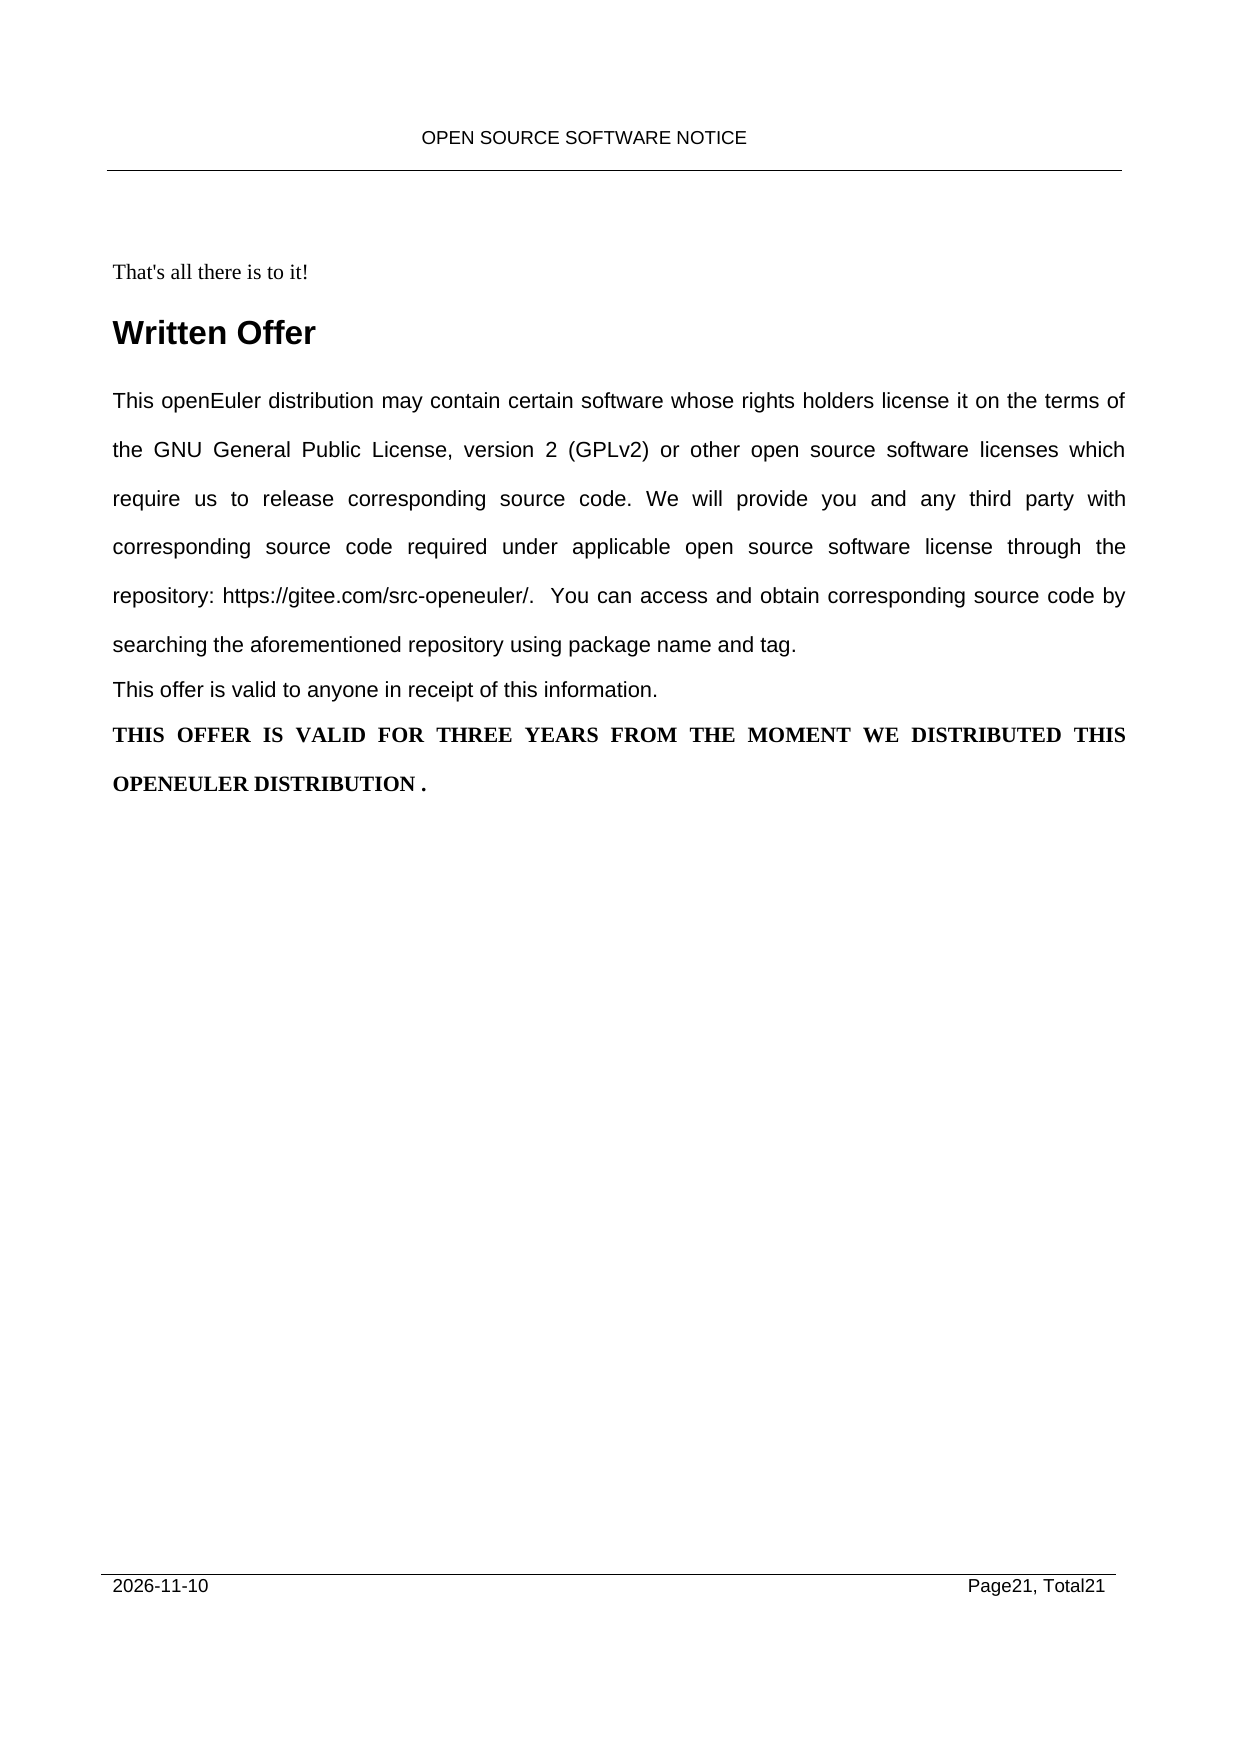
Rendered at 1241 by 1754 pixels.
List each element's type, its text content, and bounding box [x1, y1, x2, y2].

text This offer is valid to anyone in receipt of this information. [112, 673, 1128, 706]
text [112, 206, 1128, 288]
text THIS OFFER IS VALID FOR THREE YEARS FROM THE MOMENT WE DISTRIBUTED THIS OPENEULER DISTRIBUTION . [112, 718, 1128, 799]
text Written Offer [112, 300, 1128, 365]
text This openEuler distribution may contain certain software whose rights holders license it on the terms of the GNU General Public License, version 2 (GPLv2) or other open source software licenses which require us to release corresponding source code. We will provide you and any third party with corresponding source code required under applicable open source software license through the repository: https://gitee.com/src-openeuler/. You can access and obtain corresponding source code by searching the aforementioned repository using package name and tag. [112, 384, 1128, 661]
